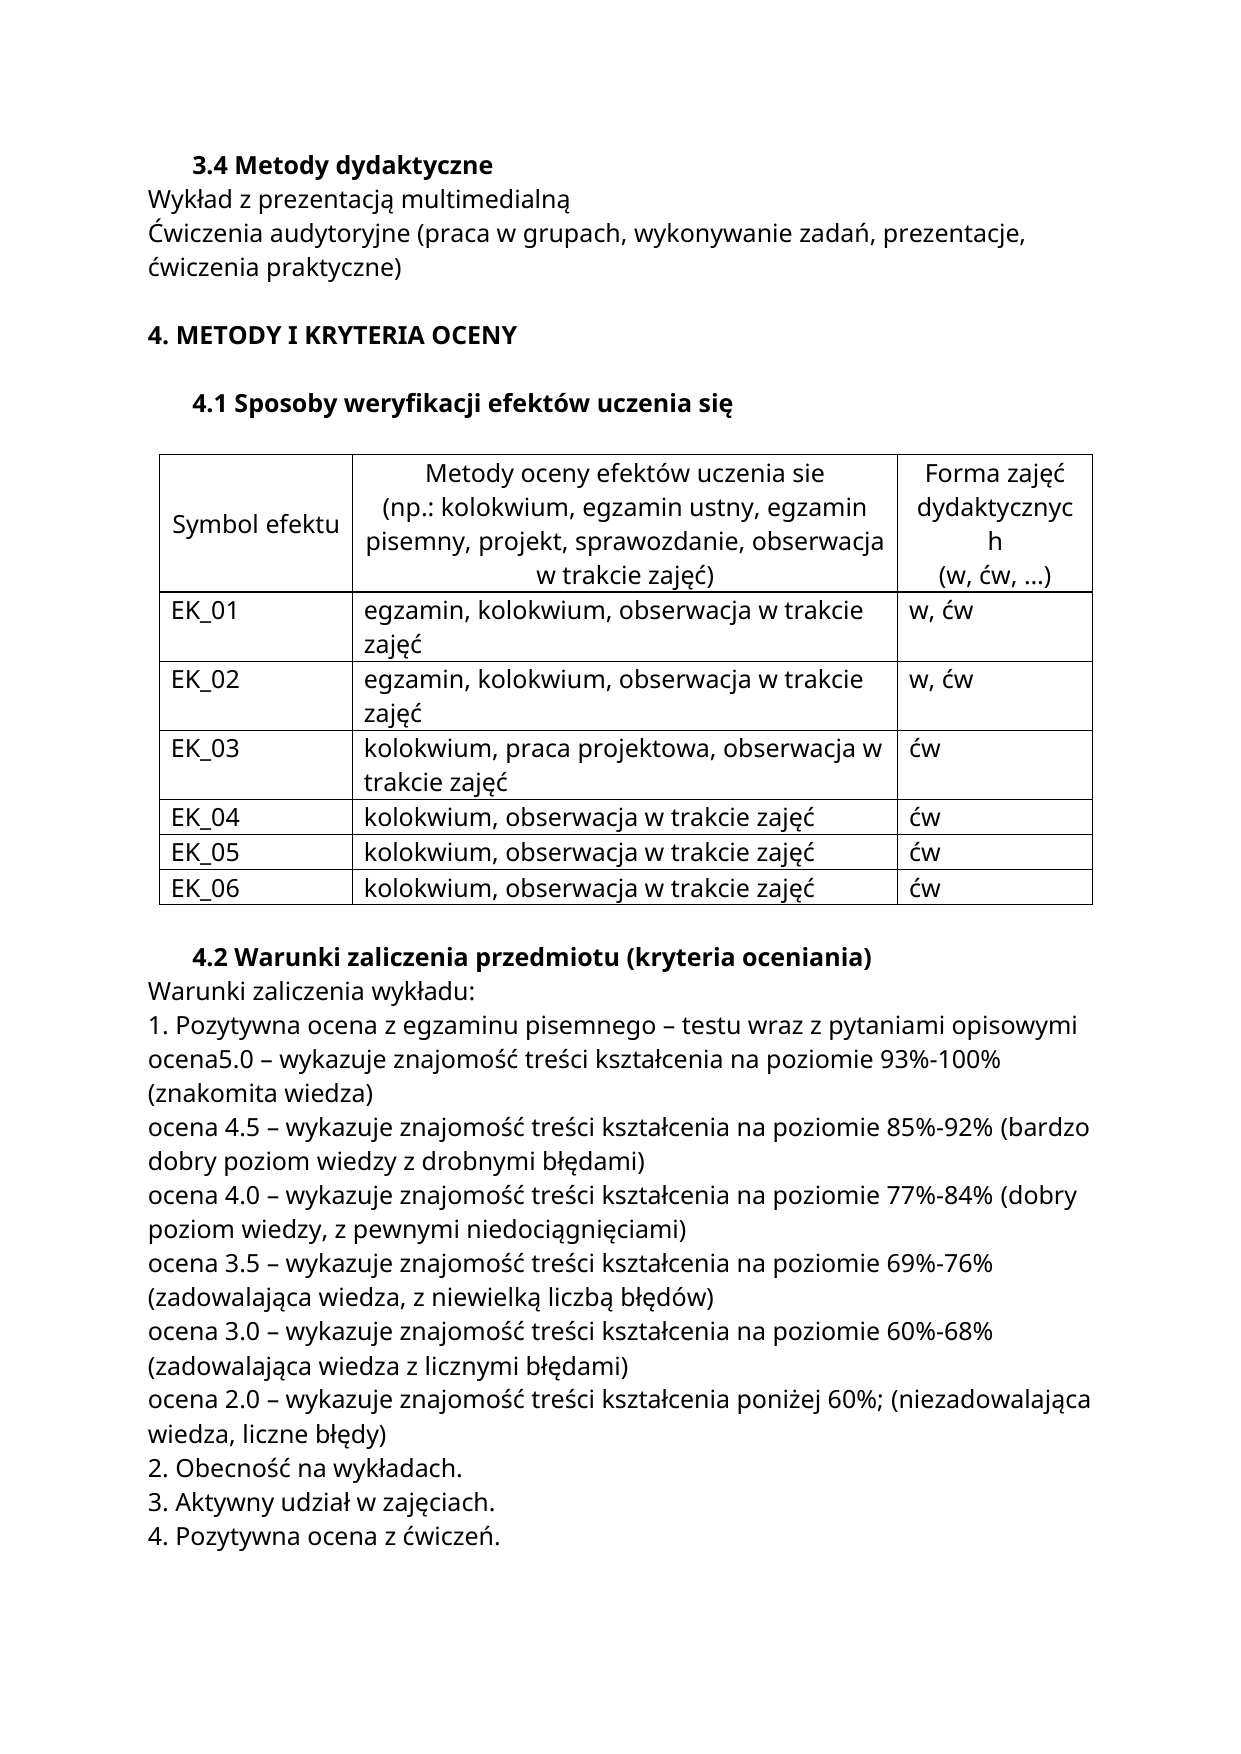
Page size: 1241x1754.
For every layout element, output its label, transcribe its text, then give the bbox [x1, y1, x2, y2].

table_cell EK_01 [160, 593, 352, 661]
text 4.1 Sposoby weryfikacji efektów uczenia się [192, 386, 1093, 420]
table_header Metody oceny efektów uczenia sie (np.: kolokwium, egzamin ustny, egzamin pisemny, projekt, sprawozdanie, obserwacja w trakcie zajęć) [353, 455, 897, 591]
text ocena 3.5 – wykazuje znajomość treści kształcenia na poziomie 69%-76% (zadowalająca wiedza, z niewielką liczbą błędów) [148, 1246, 1093, 1314]
table_cell w, ćw [898, 662, 1092, 730]
table_cell egzamin, kolokwium, obserwacja w trakcie zajęć [353, 662, 897, 730]
text ocena 2.0 – wykazuje znajomość treści kształcenia poniżej 60%; (niezadowalająca wiedza, liczne błędy) [148, 1382, 1093, 1450]
text ocena 4.5 – wykazuje znajomość treści kształcenia na poziomie 85%-92% (bardzo dobry poziom wiedzy z drobnymi błędami) [148, 1110, 1093, 1178]
text Wykład z prezentacją multimedialną [148, 182, 1093, 216]
text 4.2 Warunki zaliczenia przedmiotu (kryteria oceniania) [192, 939, 1093, 973]
text 4. METODY I KRYTERIA OCENY [148, 318, 1093, 352]
table_header Forma zajęć dydaktycznych (w, ćw, …) [898, 455, 1092, 591]
table_cell ćw [898, 800, 1092, 834]
table_cell EK_03 [160, 731, 352, 799]
table_cell EK_04 [160, 800, 352, 834]
table_header Symbol efektu [160, 455, 352, 591]
text 3. Aktywny udział w zajęciach. [148, 1484, 1093, 1518]
table_cell kolokwium, obserwacja w trakcie zajęć [353, 835, 897, 869]
table_cell ćw [898, 870, 1092, 904]
table_cell kolokwium, obserwacja w trakcie zajęć [353, 870, 897, 904]
table_cell ćw [898, 731, 1092, 799]
text 3.4 Metody dydaktyczne [192, 148, 1093, 182]
text 4. Pozytywna ocena z ćwiczeń. [148, 1518, 1093, 1552]
table_cell kolokwium, obserwacja w trakcie zajęć [353, 800, 897, 834]
text Warunki zaliczenia wykładu: [148, 973, 1093, 1007]
table_cell kolokwium, praca projektowa, obserwacja w trakcie zajęć [353, 731, 897, 799]
table_cell ćw [898, 835, 1092, 869]
text Ćwiczenia audytoryjne (praca w grupach, wykonywanie zadań, prezentacje, ćwiczenia praktyczne) [148, 216, 1093, 284]
text ocena5.0 – wykazuje znajomość treści kształcenia na poziomie 93%-100% (znakomita wiedza) [148, 1042, 1093, 1110]
table_cell EK_02 [160, 662, 352, 730]
table_cell EK_06 [160, 870, 352, 904]
text 2. Obecność na wykładach. [148, 1450, 1093, 1484]
text ocena 4.0 – wykazuje znajomość treści kształcenia na poziomie 77%-84% (dobry poziom wiedzy, z pewnymi niedociągnięciami) [148, 1178, 1093, 1246]
table_cell EK_05 [160, 835, 352, 869]
text 1. Pozytywna ocena z egzaminu pisemnego – testu wraz z pytaniami opisowymi [148, 1007, 1093, 1042]
text ocena 3.0 – wykazuje znajomość treści kształcenia na poziomie 60%-68% (zadowalająca wiedza z licznymi błędami) [148, 1314, 1093, 1382]
table_cell w, ćw [898, 593, 1092, 661]
table_cell egzamin, kolokwium, obserwacja w trakcie zajęć [353, 593, 897, 661]
